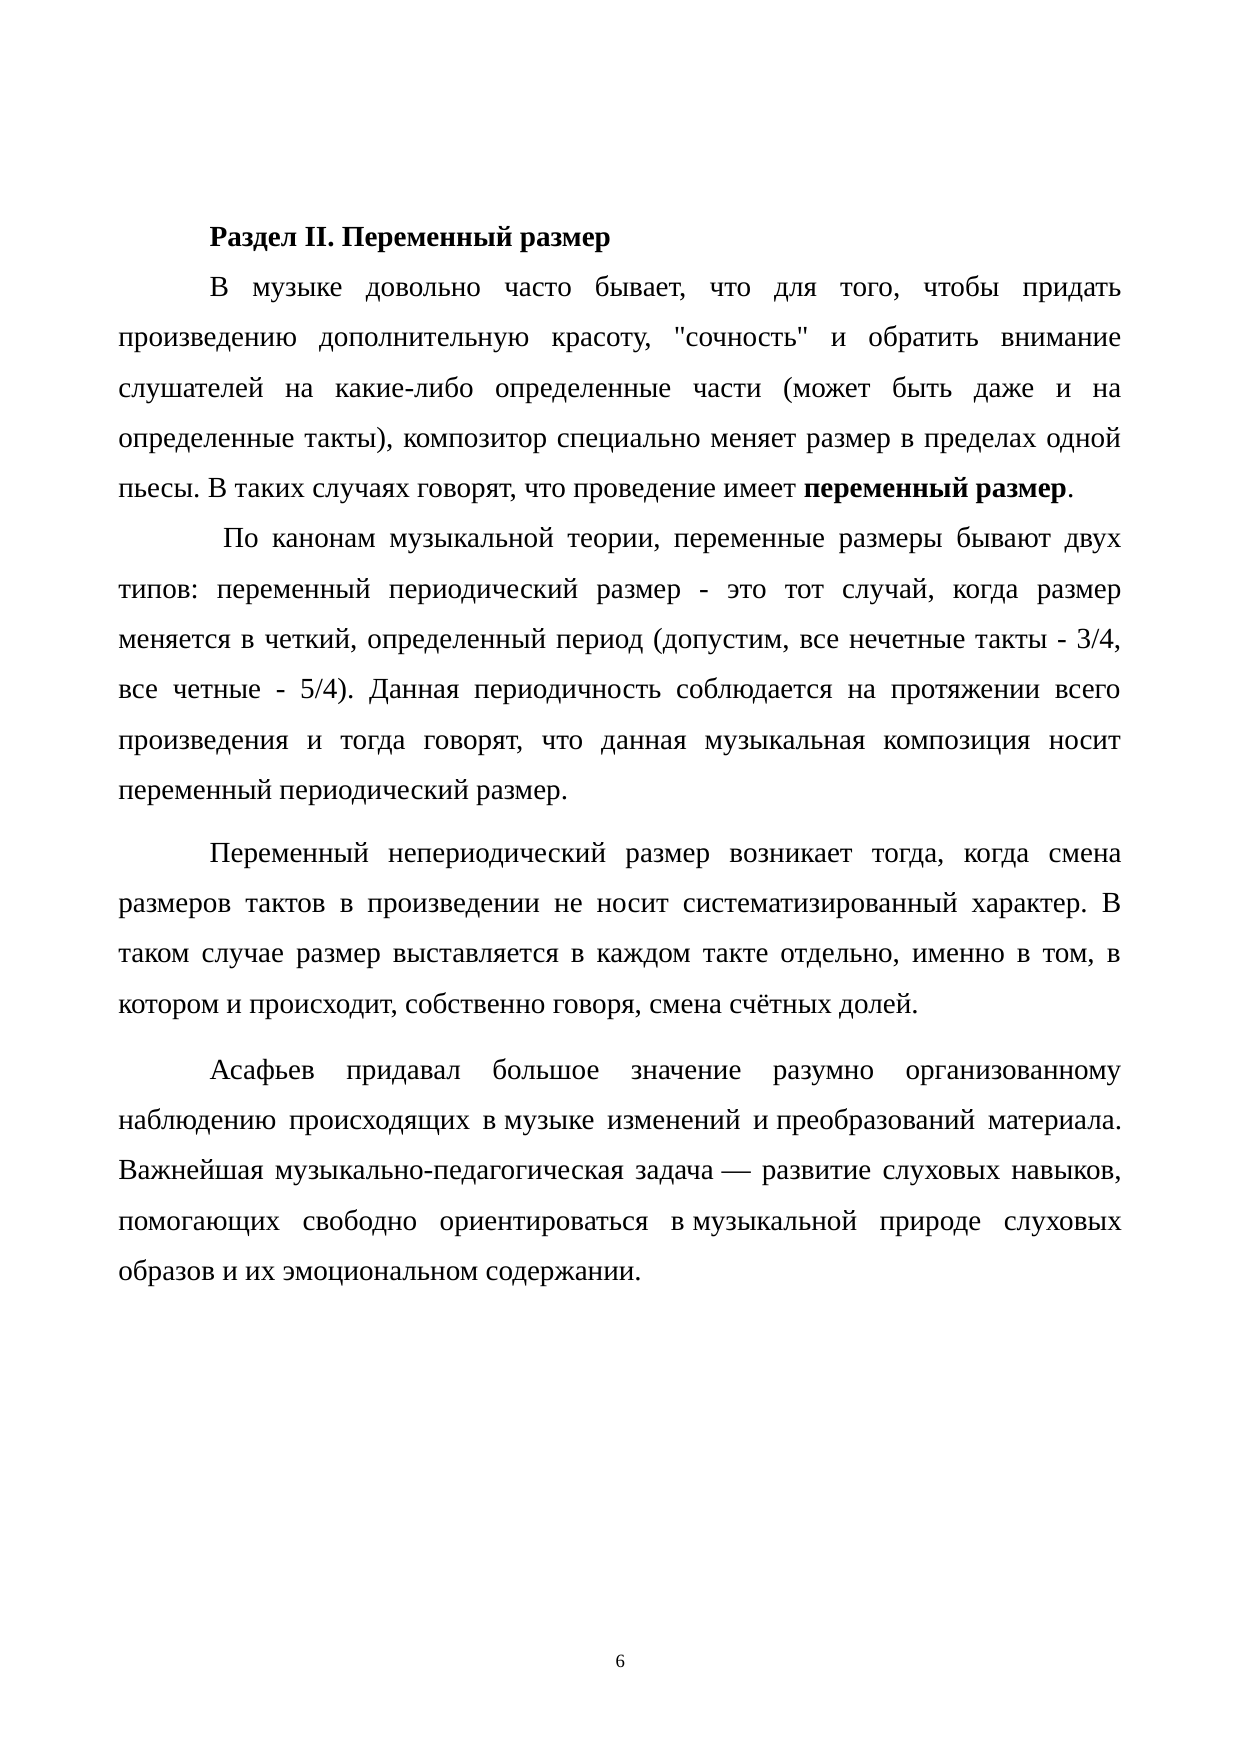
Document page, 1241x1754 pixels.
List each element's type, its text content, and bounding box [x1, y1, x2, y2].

text Асафьев придавал большое значение разумно организованному наблюдению происходящих в музыке изменений и преобразований материала. Важнейшая музыкально-педагогическая задача — развитие слуховых навыков, помогающих свободно ориентироваться в музыкальной природе слуховых образов и их эмоциональном содержании. [118, 1052, 1122, 1287]
text В музыке довольно часто бывает, что для того, чтобы придать произведению дополнительную красоту, "сочность" и обратить внимание слушателей на какие-либо определенные части (может быть даже и на определенные такты), композитор специально меняет размер в пределах одной пьесы. В таких случаях говорят, что проведение имеет переменный размер. [118, 269, 1122, 504]
text ﻿ По канонам музыкальной теории, переменные размеры бывают двух типов: переменный периодический размер - это тот случай, когда размер меняется в четкий, определенный период (допустим, все нечетные такты - 3/4, все четные - 5/4). Данная периодичность соблюдается на протяжении всего произведения и тогда говорят, что данная музыкальная композиция носит переменный периодический размер. [118, 521, 1122, 806]
text Раздел II. Переменный размер [118, 219, 1122, 252]
text Переменный непериодический размер возникает тогда, когда смена размеров тактов в произведении не носит систематизированный характер. В таком случае размер выставляется в каждом такте отдельно, именно в том, в котором и происходит, собственно говоря, смена счётных долей. [118, 835, 1122, 1019]
